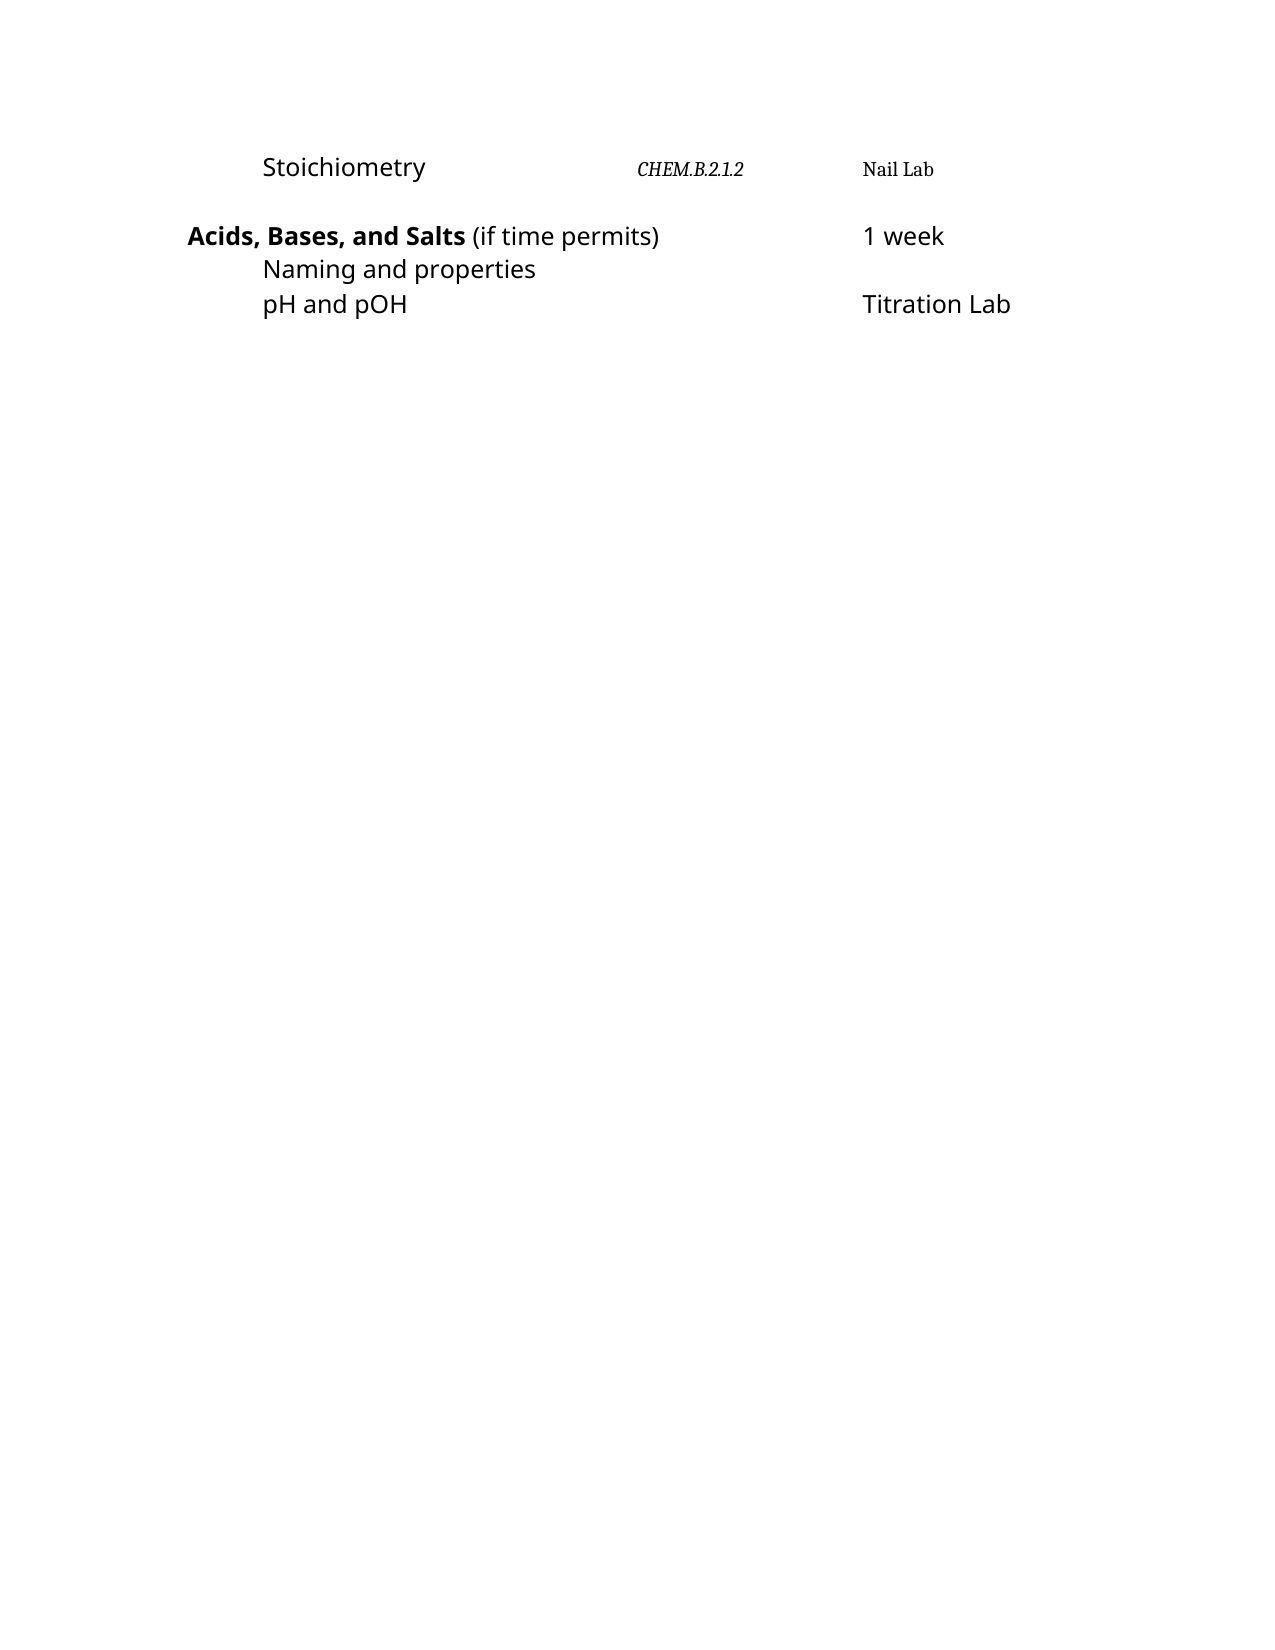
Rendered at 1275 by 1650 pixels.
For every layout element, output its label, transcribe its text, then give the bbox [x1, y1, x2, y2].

text Stoichiometry CHEM.B.2.1.2 Nail Lab [187, 150, 1087, 184]
text Acids, Bases, and Salts (if time permits) 1 week [187, 218, 1087, 252]
text pH and pOH Titration Lab [187, 286, 1087, 320]
text Naming and properties [187, 252, 1087, 286]
